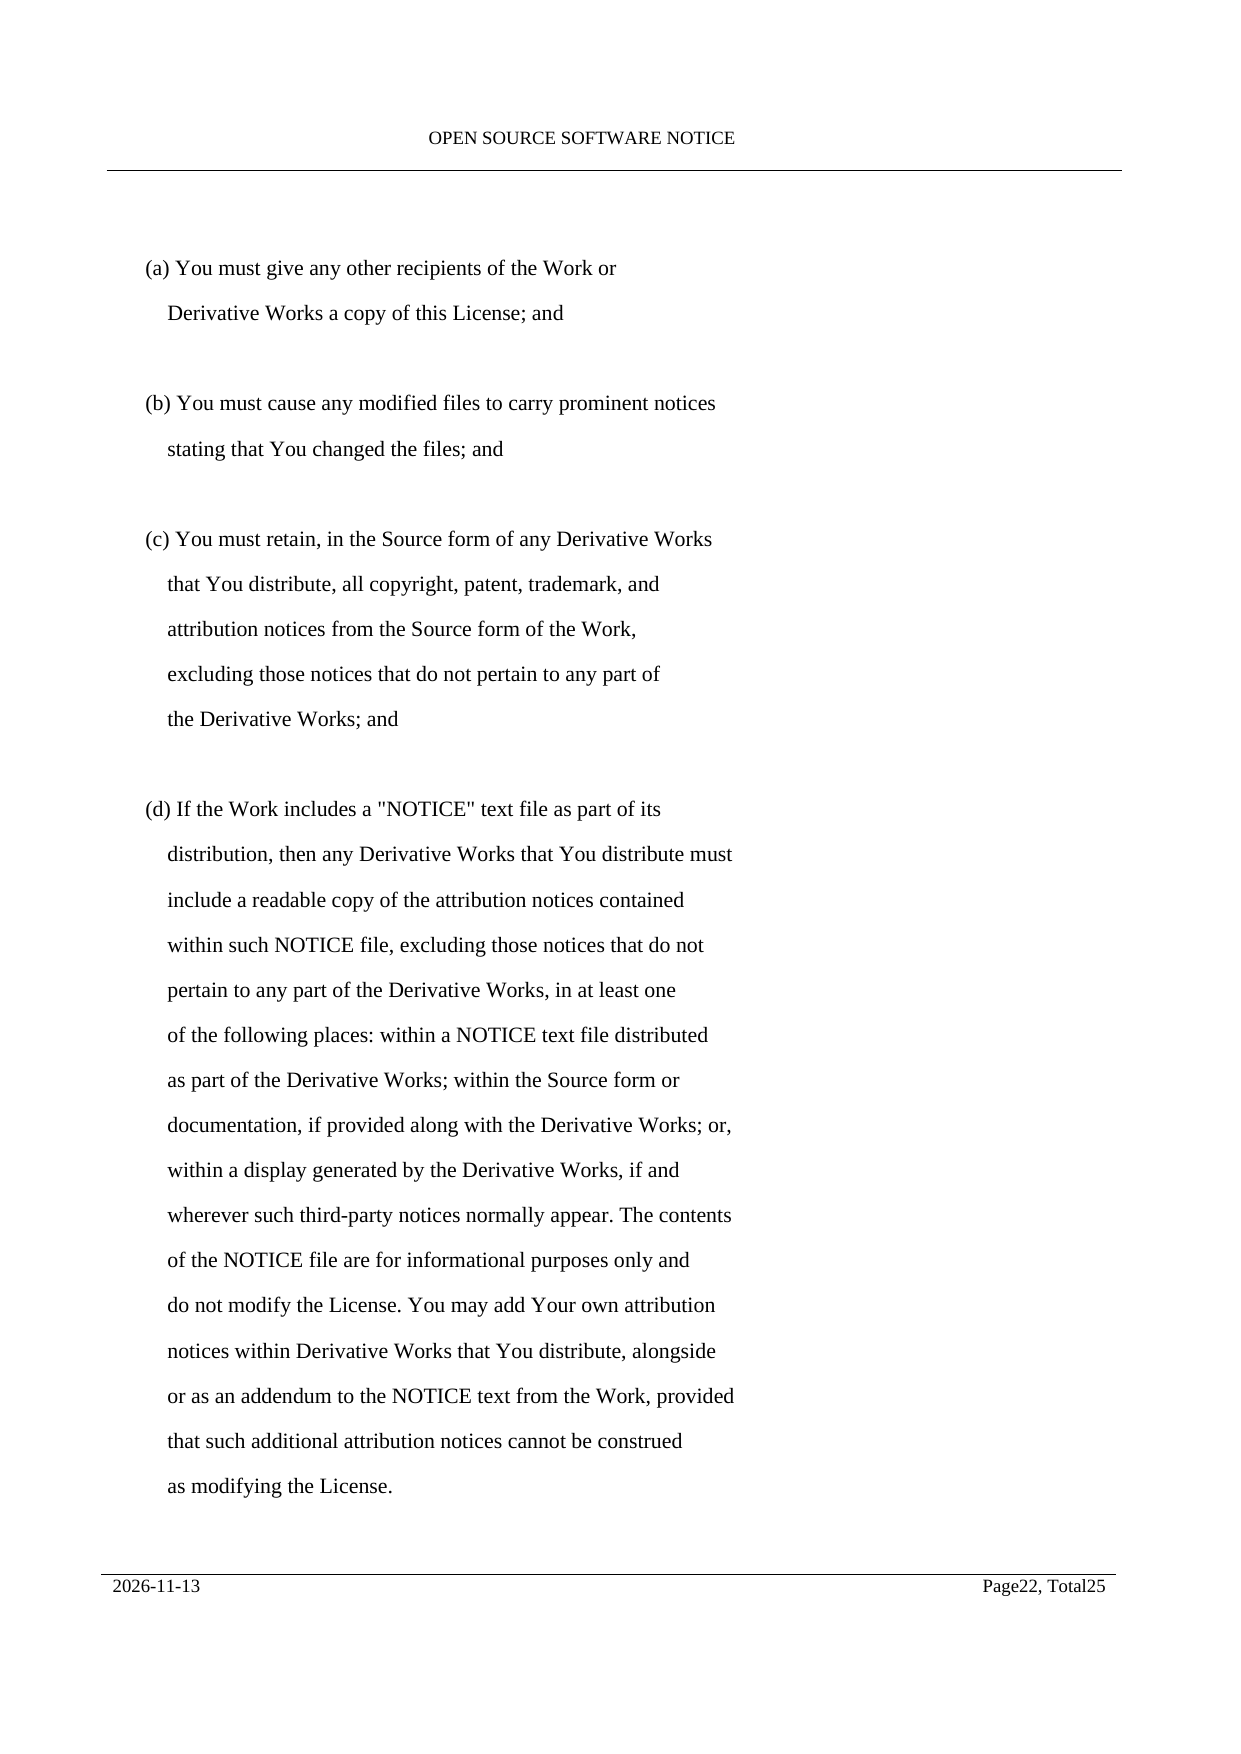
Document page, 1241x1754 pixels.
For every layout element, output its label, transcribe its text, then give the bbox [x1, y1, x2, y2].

text the Derivative Works; and [112, 702, 1128, 735]
text include a readable copy of the attribution notices contained [112, 883, 1128, 915]
text (c) You must retain, in the Source form of any Derivative Works [112, 522, 1128, 554]
text notices within Derivative Works that You distribute, alongside [112, 1334, 1128, 1366]
text Derivative Works a copy of this License; and [112, 297, 1128, 329]
text excluding those notices that do not pertain to any part of [112, 657, 1128, 690]
text (a) You must give any other recipients of the Work or [112, 251, 1128, 284]
text attribution notices from the Source form of the Work, [112, 612, 1128, 645]
text of the following places: within a NOTICE text file distributed [112, 1018, 1128, 1051]
text distribution, then any Derivative Works that You distribute must [112, 838, 1128, 870]
text of the NOTICE file are for informational purposes only and [112, 1244, 1128, 1276]
text pertain to any part of the Derivative Works, in at least one [112, 973, 1128, 1006]
text do not modify the License. You may add Your own attribution [112, 1289, 1128, 1321]
text (d) If the Work includes a "NOTICE" text file as part of its [112, 793, 1128, 825]
text within such NOTICE file, excluding those notices that do not [112, 928, 1128, 961]
text that You distribute, all copyright, patent, trademark, and [112, 567, 1128, 600]
text as part of the Derivative Works; within the Source form or [112, 1063, 1128, 1096]
text that such additional attribution notices cannot be construed [112, 1424, 1128, 1457]
text or as an addendum to the NOTICE text from the Work, provided [112, 1379, 1128, 1412]
text documentation, if provided along with the Derivative Works; or, [112, 1108, 1128, 1141]
text as modifying the License. [112, 1469, 1128, 1502]
text stating that You changed the files; and [112, 432, 1128, 464]
text within a display generated by the Derivative Works, if and [112, 1153, 1128, 1186]
text wherever such third-party notices normally appear. The contents [112, 1199, 1128, 1231]
text (b) You must cause any modified files to carry prominent notices [112, 387, 1128, 419]
